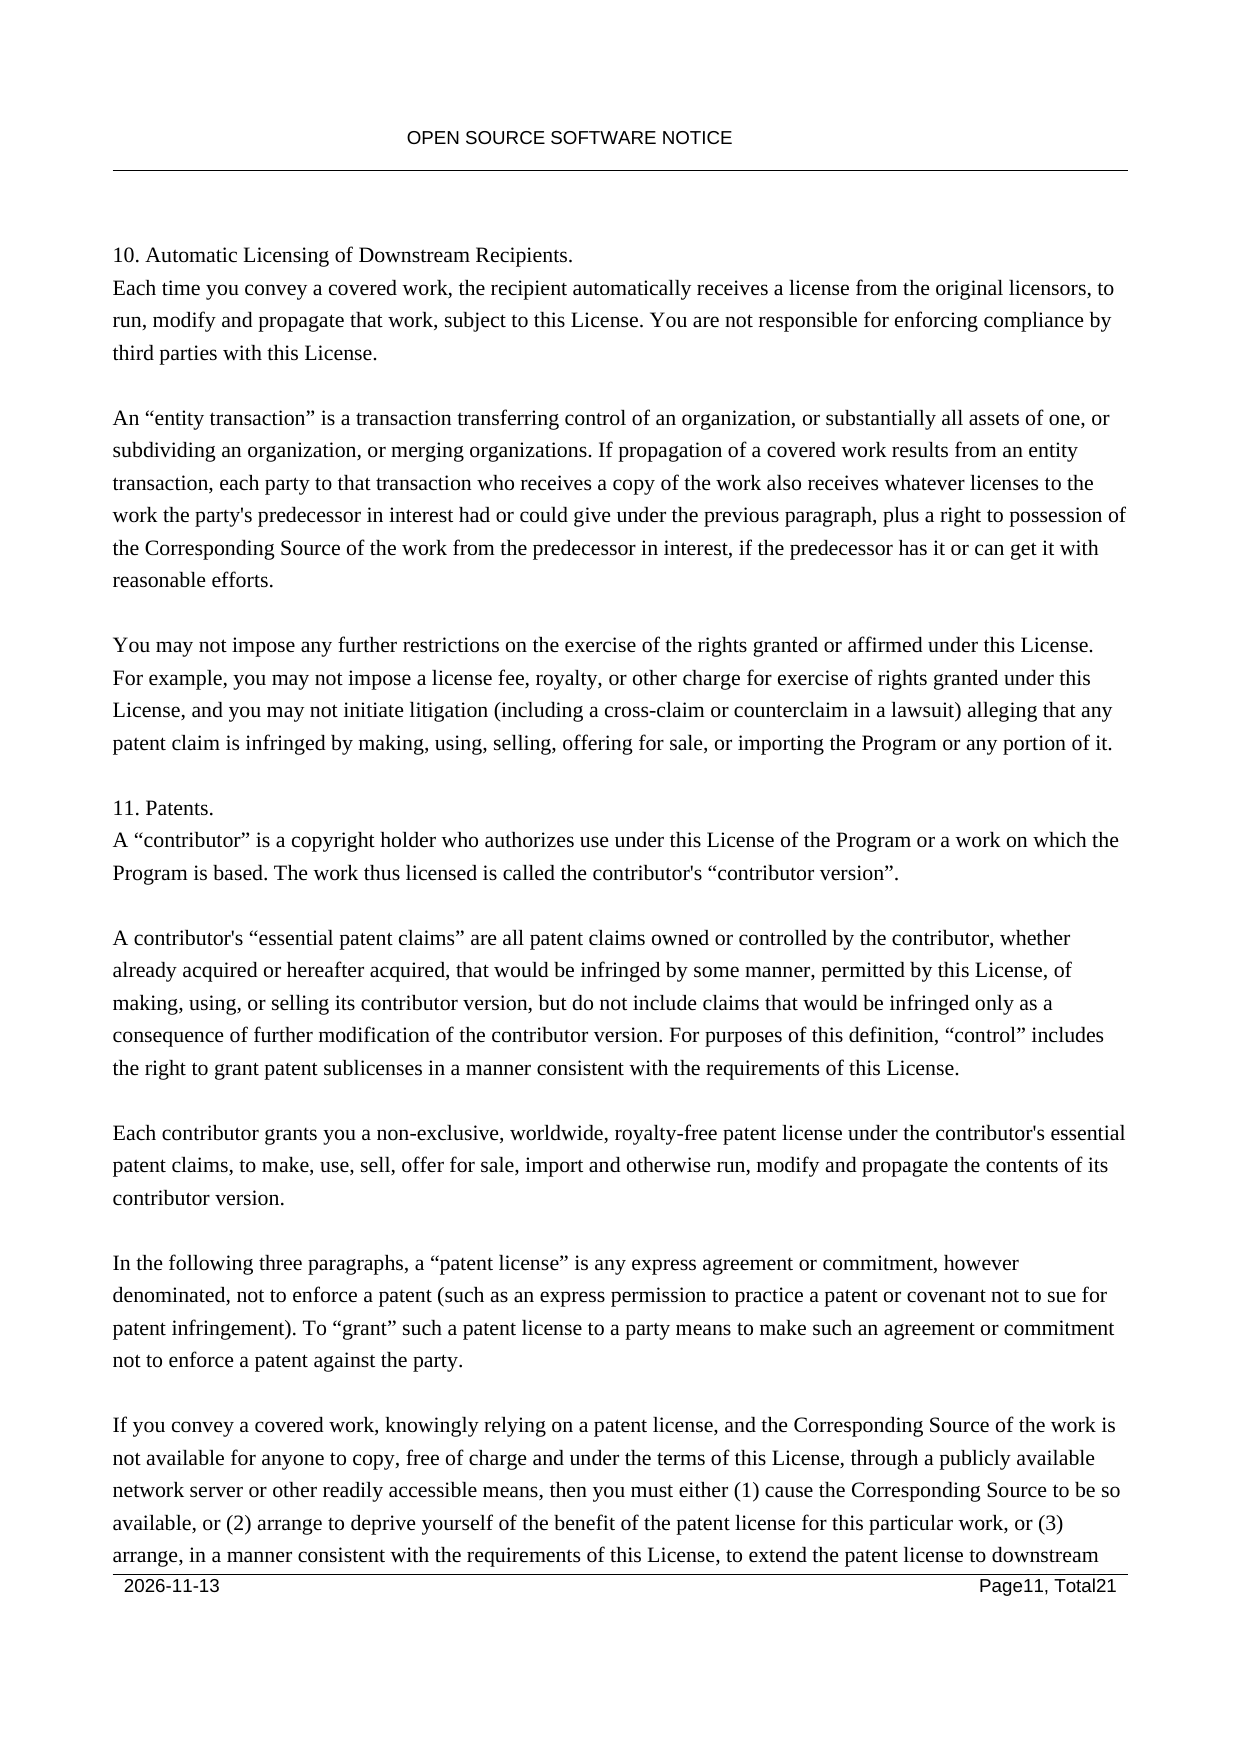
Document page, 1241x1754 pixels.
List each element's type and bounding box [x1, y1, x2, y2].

text [112, 206, 1128, 1571]
